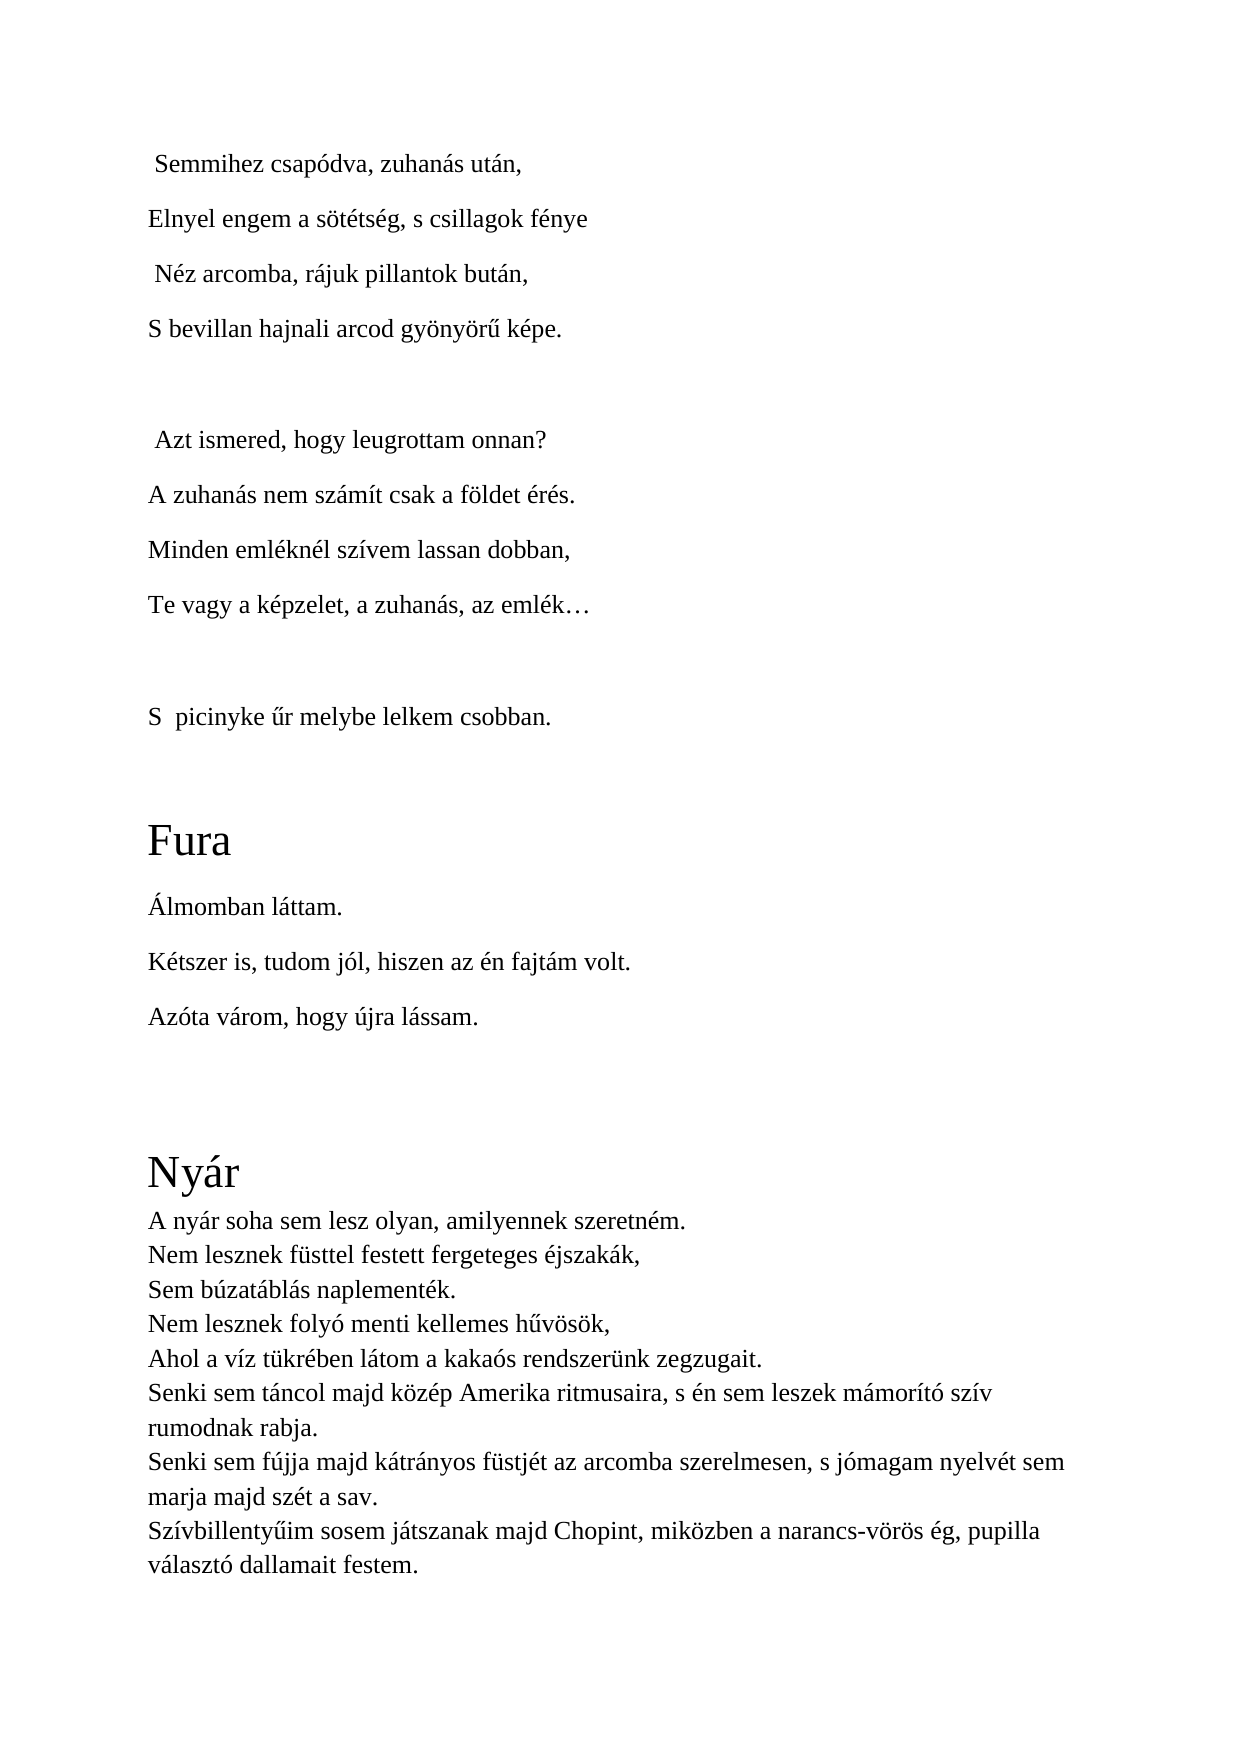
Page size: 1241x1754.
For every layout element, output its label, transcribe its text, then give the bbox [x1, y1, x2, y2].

text Álmomban láttam. [148, 891, 1093, 921]
text Senki sem fújja majd kátrányos füstjét az arcomba szerelmesen, s jómagam nyelvét sem marja majd szét a sav. [148, 1446, 1093, 1511]
text S picinyke űr melybe lelkem csobban. [148, 701, 1093, 731]
text A zuhanás nem számít csak a földet érés. [148, 479, 1093, 509]
text Nem lesznek folyó menti kellemes hűvösök, [148, 1308, 1093, 1338]
text Kétszer is, tudom jól, hiszen az én fajtám volt. [148, 946, 1093, 976]
text Senki sem táncol majd közép Amerika ritmusaira, s én sem leszek mámorító szív rumodnak rabja. [148, 1377, 1093, 1442]
text Minden emléknél szívem lassan dobban, [148, 534, 1093, 564]
text Azt ismered, hogy leugrottam onnan? [148, 424, 1093, 454]
text Szívbillentyűim sosem játszanak majd Chopint, miközben a narancs-vörös ég, pupilla választó dallamait festem. [148, 1515, 1093, 1579]
text Te vagy a képzelet, a zuhanás, az emlék… [148, 589, 1093, 619]
text Elnyel engem a sötétség, s csillagok fénye [148, 203, 1093, 233]
text A nyár soha sem lesz olyan, amilyennek szeretném. [148, 1205, 1093, 1235]
text S bevillan hajnali arcod gyönyörű képe. [148, 313, 1093, 343]
text Fura [148, 813, 1093, 866]
text Semmihez csapódva, zuhanás után, [148, 148, 1093, 178]
text Néz arcomba, rájuk pillantok bután, [148, 258, 1093, 288]
text Azóta várom, hogy újra lássam. [148, 1001, 1093, 1031]
text Nem lesznek füsttel festett fergeteges éjszakák, [148, 1239, 1093, 1269]
text Nyár [148, 1144, 1093, 1197]
text Ahol a víz tükrében látom a kakaós rendszerünk zegzugait. [148, 1343, 1093, 1373]
text Sem búzatáblás naplementék. [148, 1274, 1093, 1304]
